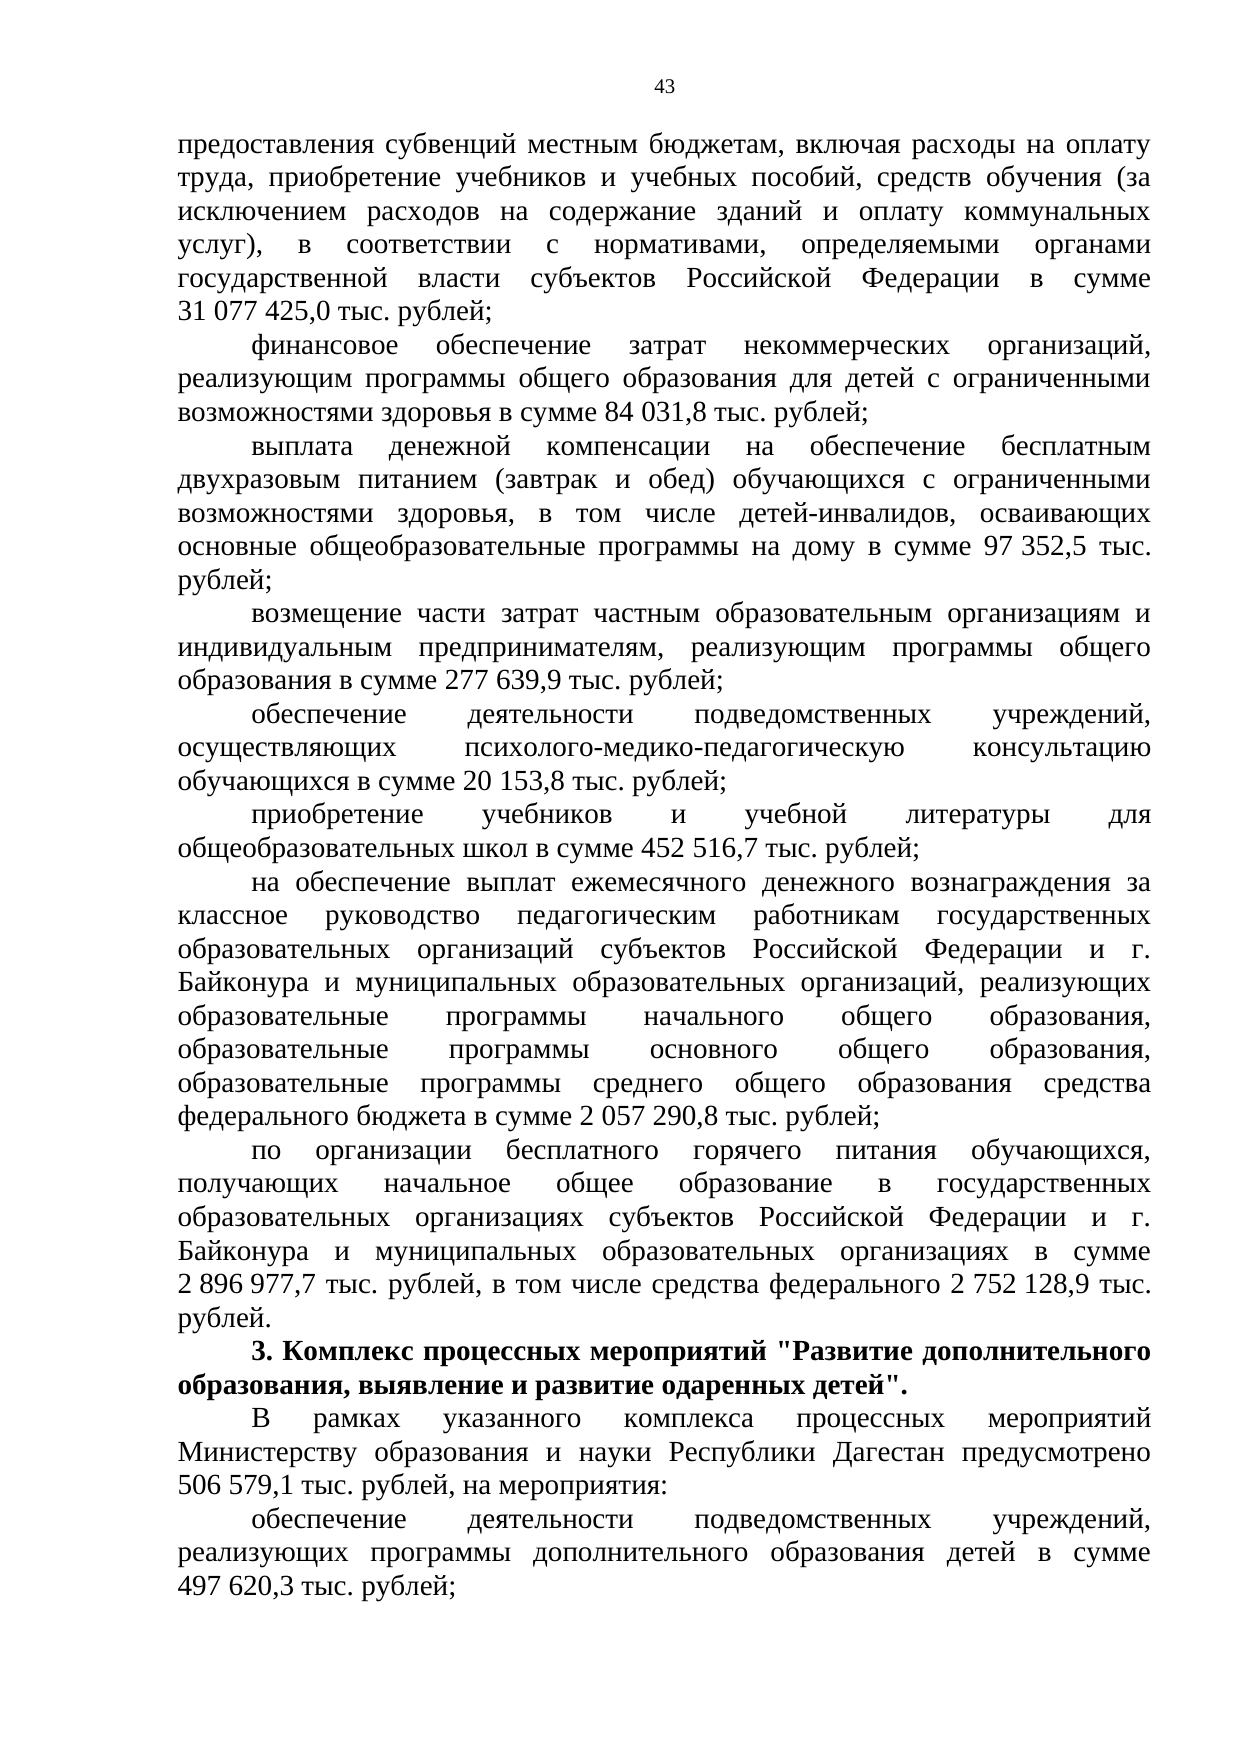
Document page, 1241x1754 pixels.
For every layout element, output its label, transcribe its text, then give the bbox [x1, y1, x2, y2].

text выплата денежной компенсации на обеспечение бесплатным двухразовым питанием (завтрак и обед) обучающихся с ограниченными возможностями здоровья, в том числе детей-инвалидов, осваивающих основные общеобразовательные программы на дому в сумме 97 352,5 тыс. рублей; [177, 428, 1152, 595]
text приобретение учебников и учебной литературы для общеобразовательных школ в сумме 452 516,7 тыс. рублей; [177, 797, 1152, 864]
text 3. Комплекс процессных мероприятий "Развитие дополнительного образования, выявление и развитие одаренных детей". [177, 1333, 1152, 1400]
text финансовое обеспечение затрат некоммерческих организаций, реализующим программы общего образования для детей с ограниченными возможностями здоровья в сумме 84 031,8 тыс. рублей; [177, 327, 1152, 428]
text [177, 126, 1152, 327]
text обеспечение деятельности подведомственных учреждений, реализующих программы дополнительного образования детей в сумме 497 620,3 тыс. рублей; [177, 1501, 1152, 1602]
text В рамках указанного комплекса процессных мероприятий Министерству образования и науки Республики Дагестан предусмотрено 506 579,1 тыс. рублей, на мероприятия: [177, 1400, 1152, 1501]
text на обеспечение выплат ежемесячного денежного вознаграждения за классное руководство педагогическим работникам государственных образовательных организаций субъектов Российской Федерации и г. Байконура и муниципальных образовательных организаций, реализующих образовательные программы начального общего образования, образовательные программы основного общего образования, образовательные программы среднего общего образования средства федерального бюджета в сумме 2 057 290,8 тыс. рублей; [177, 864, 1152, 1132]
text обеспечение деятельности подведомственных учреждений, осуществляющих психолого-медико-педагогическую консультацию обучающихся в сумме 20 153,8 тыс. рублей; [177, 696, 1152, 797]
text по организации бесплатного горячего питания обучающихся, получающих начальное общее образование в государственных образовательных организациях субъектов Российской Федерации и г. Байконура и муниципальных образовательных организациях в сумме 2 896 977,7 тыс. рублей, в том числе средства федерального 2 752 128,9 тыс. рублей. [177, 1132, 1152, 1333]
text возмещение части затрат частным образовательным организациям и индивидуальным предпринимателям, реализующим программы общего образования в сумме 277 639,9 тыс. рублей; [177, 595, 1152, 696]
